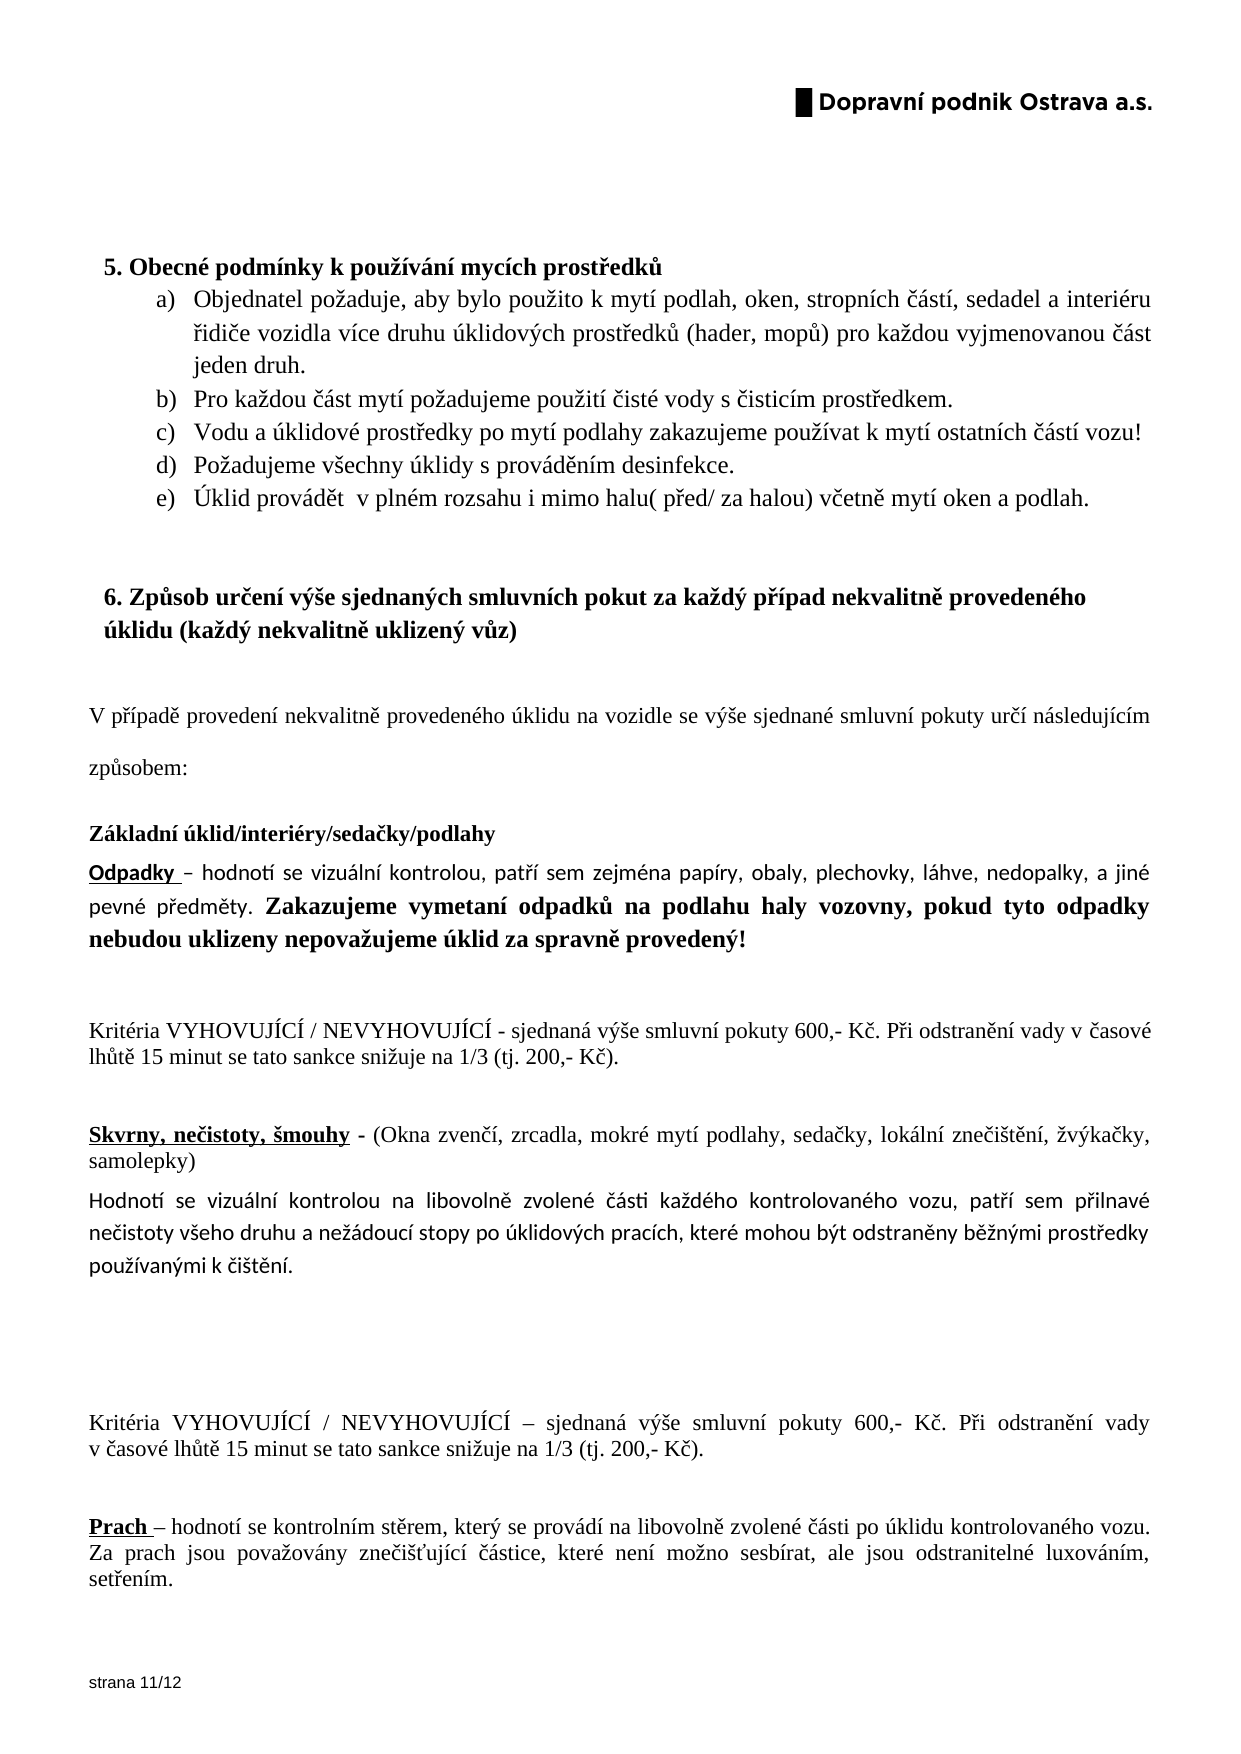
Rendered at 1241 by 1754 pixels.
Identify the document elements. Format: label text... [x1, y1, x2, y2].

list Požadujeme všechny úklidy s prováděním desinfekce. [156, 450, 1152, 478]
list Vodu a úklidové prostředky po mytí podlahy zakazujeme používat k mytí ostatních částí vozu! [156, 417, 1152, 445]
text 6. Způsob určení výše sjednaných smluvních pokut za každý případ nekvalitně provedeného úklidu (každý nekvalitně uklizený vůz) [103, 582, 1152, 643]
text Prach – hodnotí se kontrolním stěrem, který se provádí na libovolně zvolené části po úklidu kontrolovaného vozu. Za prach jsou považovány znečišťující částice, které není možno sesbírat, ale jsou odstranitelné luxováním, setřením. [89, 1513, 1152, 1592]
text Odpadky – hodnotí se vizuální kontrolou, patří sem zejména papíry, obaly, plechovky, láhve, nedopalky, a jiné pevné předměty. Zakazujeme vymetaní odpadků na podlahu haly vozovny, pokud tyto odpadky nebudou uklizeny nepovažujeme úklid za spravně provedený! [89, 858, 1152, 953]
text 5. Obecné podmínky k používání mycích prostředků [103, 252, 1152, 280]
text V případě provedení nekvalitně provedeného úklidu na vozidle se výše sjednané smluvní pokuty určí následujícím způsobem: [89, 702, 1152, 781]
list Úklid provádět v plném rozsahu i mimo halu( před/ za halou) včetně mytí oken a podlah. [156, 483, 1152, 511]
text Hodnotí se vizuální kontrolou na libovolně zvolené části každého kontrolovaného vozu, patří sem přilnavé nečistoty všeho druhu a nežádoucí stopy po úklidových pracích, které mohou být odstraněny běžnými prostředky používanými k čištění. [89, 1186, 1152, 1279]
picture [795, 88, 1152, 117]
text Kritéria VYHOVUJÍCÍ / NEVYHOVUJÍCÍ - sjednaná výše smluvní pokuty 600,- Kč. Při odstranění vady v časové lhůtě 15 minut se tato sankce snižuje na 1/3 (tj. 200,- Kč). [89, 1017, 1152, 1069]
list Pro každou část mytí požadujeme použití čisté vody s čisticím prostředkem. [156, 384, 1152, 412]
text Skvrny, nečistoty, šmouhy - (Okna zvenčí, zrcadla, mokré mytí podlahy, sedačky, lokální znečištění, žvýkačky, samolepky) [89, 1121, 1152, 1173]
text Základní úklid/interiéry/sedačky/podlahy [89, 819, 1152, 846]
list Objednatel požaduje, aby bylo použito k mytí podlah, oken, stropních částí, sedadel a interiéru řidiče vozidla více druhu úklidových prostředků (hader, mopů) pro každou vyjmenovanou část jeden druh. [156, 284, 1152, 379]
